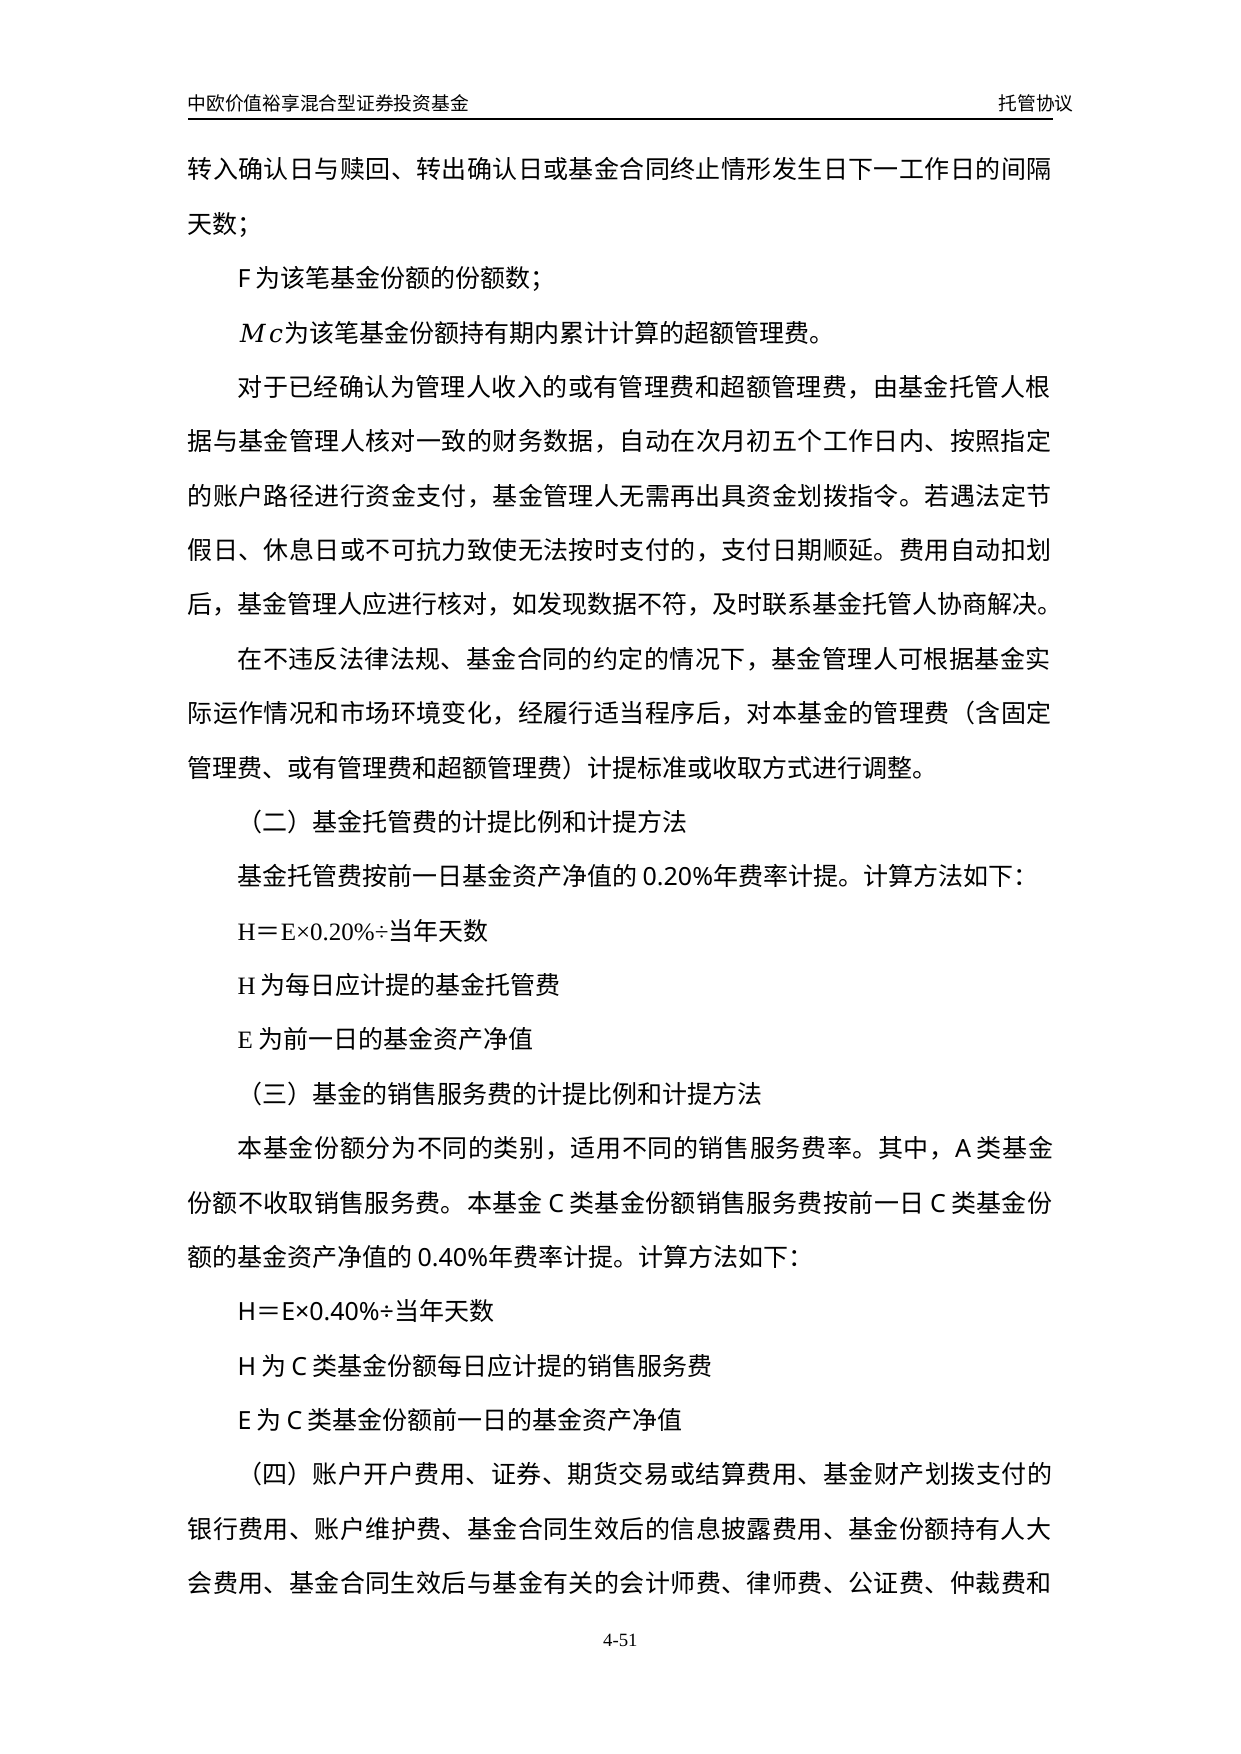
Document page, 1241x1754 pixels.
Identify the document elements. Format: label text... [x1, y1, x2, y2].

text 在不违反法律法规、基金合同的约定的情况下，基金管理人可根据基金实际运作情况和市场环境变化，经履行适当程序后，对本基金的管理费（含固定管理费、或有管理费和超额管理费）计提标准或收取方式进行调整。 [187, 639, 1053, 784]
text E为C类基金份额前一日的基金资产净值 [187, 1401, 1053, 1437]
text 基金托管费按前一日基金资产净值的0.20%年费率计提。计算方法如下： [187, 857, 1053, 893]
text 本基金份额分为不同的类别，适用不同的销售服务费率。其中，A类基金份额不收取销售服务费。本基金C类基金份额销售服务费按前一日C类基金份额的基金资产净值的0.40%年费率计提。计算方法如下： [187, 1129, 1053, 1274]
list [187, 1455, 1053, 1600]
text H为C类基金份额每日应计提的销售服务费 [187, 1346, 1053, 1382]
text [187, 150, 1053, 241]
text H＝E×0.40%÷当年天数 [187, 1292, 1053, 1328]
text E为前一日的基金资产净值 [187, 1020, 1053, 1056]
text （二）基金托管费的计提比例和计提方法 [187, 802, 1053, 839]
text 𝑀𝑐为该笔基金份额持有期内累计计算的超额管理费。 [187, 313, 1053, 349]
text 对于已经确认为管理人收入的或有管理费和超额管理费，由基金托管人根据与基金管理人核对一致的财务数据，自动在次月初五个工作日内、按照指定的账户路径进行资金支付，基金管理人无需再出具资金划拨指令。若遇法定节假日、休息日或不可抗力致使无法按时支付的，支付日期顺延。费用自动扣划后，基金管理人应进行核对，如发现数据不符，及时联系基金托管人协商解决。 [187, 367, 1053, 621]
text （三）基金的销售服务费的计提比例和计提方法 [187, 1074, 1053, 1111]
text F为该笔基金份额的份额数； [187, 259, 1053, 295]
text H＝E×0.20%÷当年天数 [187, 911, 1053, 947]
text H为每日应计提的基金托管费 [187, 966, 1053, 1002]
